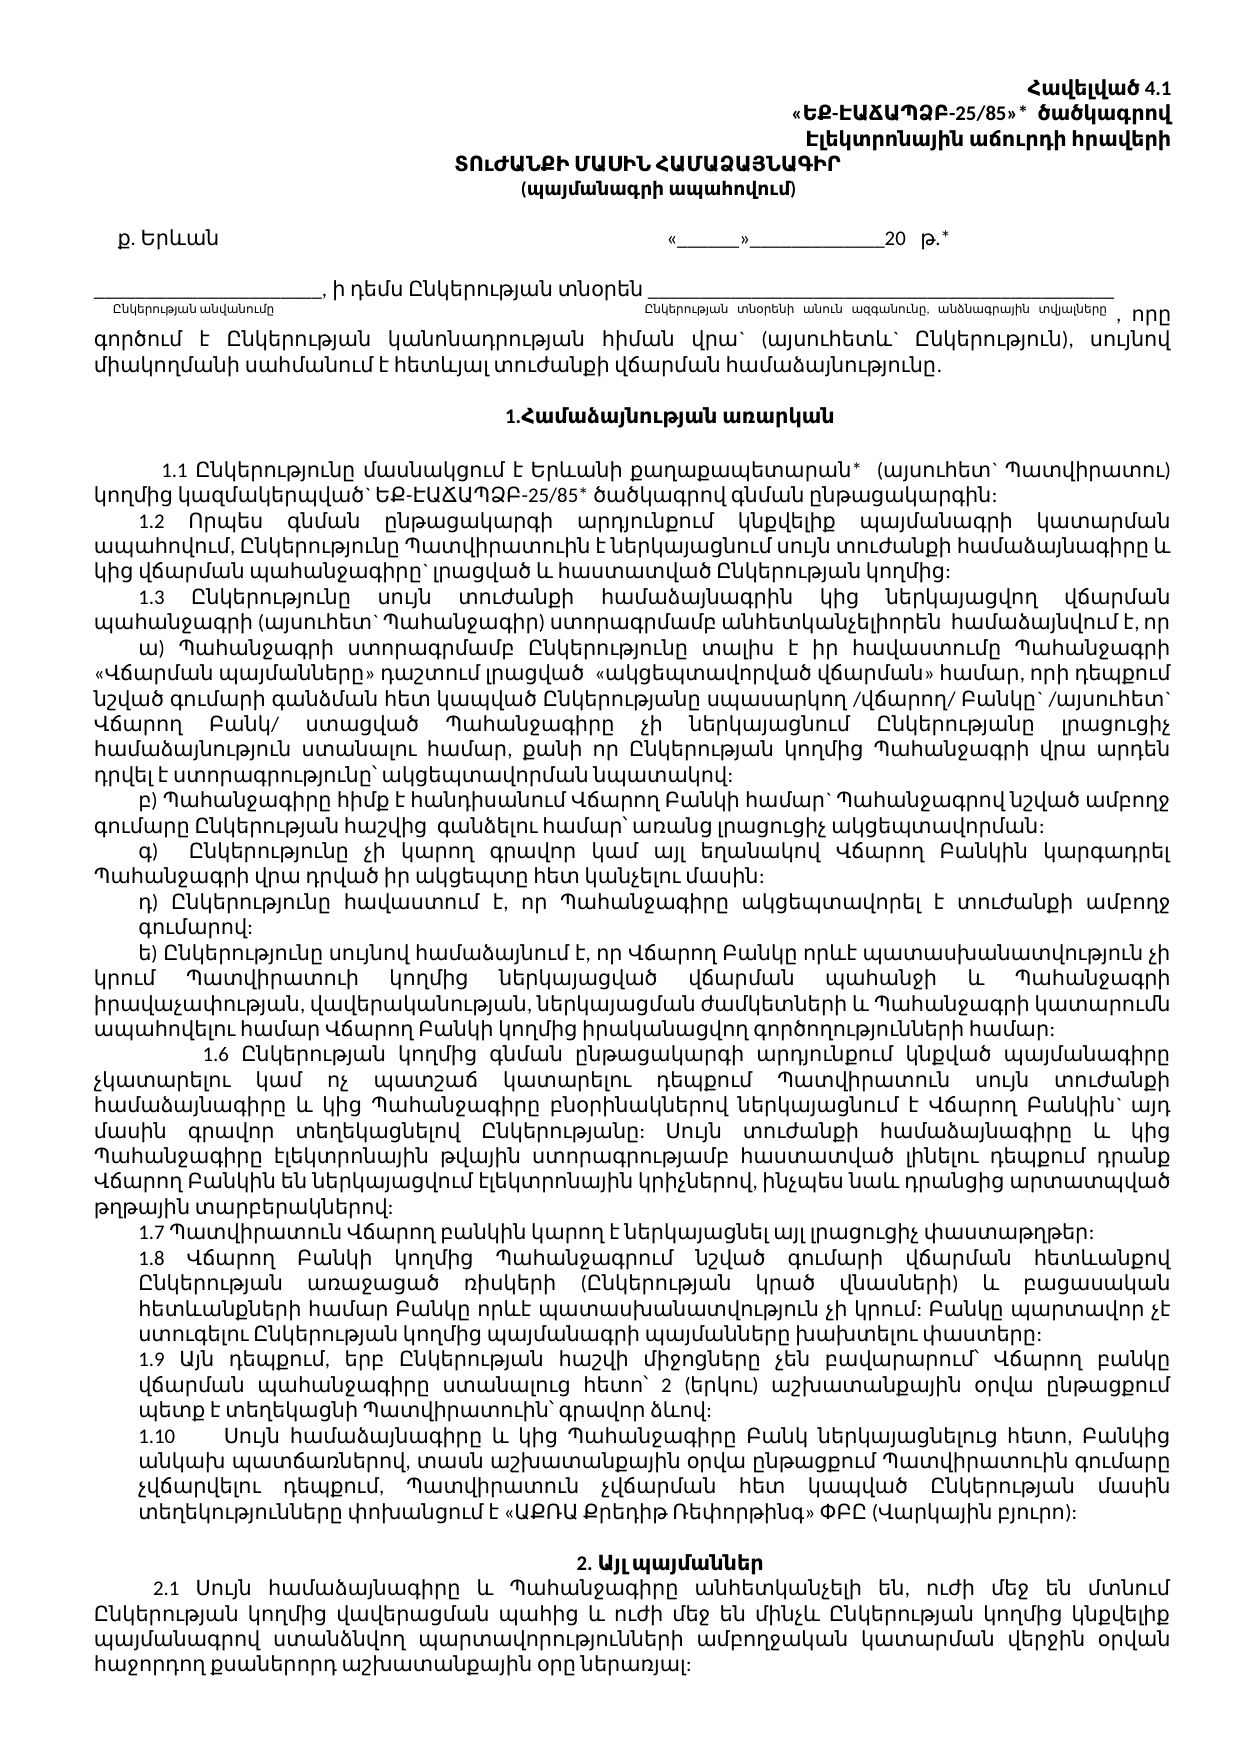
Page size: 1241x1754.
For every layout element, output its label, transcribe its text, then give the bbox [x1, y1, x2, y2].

text 1.3 Ընկերությունը սույն տուժանքի համաձայնագրին կից ներկայացվող վճարման պահանջագրի (այսուհետ` Պահանջագիր) ստորագրմամբ անհետկանչելիորեն համաձայնվում է, որ [94, 584, 1171, 635]
text ք. Երևան «______»_____________20 թ.* [94, 225, 1171, 250]
text «ԵՔ-ԷԱՃԱՊՁԲ-25/85»* ծածկագրով [94, 100, 1171, 126]
text Էլեկտրոնային աճուրդի հրավերի [94, 126, 1171, 151]
text Ընկերության անվանումը Ընկերության տնօրենի անուն ազգանունը, անձնագրային տվյալները , որը գործում է Ընկերության կանոնադրության հիման վրա` (այսուհետև` Ընկերություն), սույնով միակողմանի սահմանում է հետևյալ տուժանքի վճարման համաձայնությունը. [94, 301, 1171, 377]
text Հավելված 4.1 [94, 75, 1171, 100]
text 2. Այլ պայմաններ [169, 1550, 1171, 1575]
text ա) Պահանջագրի ստորագրմամբ Ընկերությունը տալիս է իր հավաստումը Պահանջագրի «Վճարման պայմանները» դաշտում լրացված «ակցեպտավորված վճարման» համար, որի դեպքում նշված գումարի գանձման հետ կապված Ընկերությանը սպասարկող /վճարող/ Բանկը` /այսուհետ` Վճարող Բանկ/ ստացված Պահանջագիրը չի ներկայացնում Ընկերությանը լրացուցիչ համաձայնություն ստանալու համար, քանի որ Ընկերության կողմից Պահանջագրի վրա արդեն դրվել է ստորագրությունը՝ ակցեպտավորման նպատակով: [94, 635, 1171, 787]
text 1.7 Պատվիրատուն Վճարող բանկին կարող է ներկայացնել այլ լրացուցիչ փաստաթղթեր: [138, 1219, 1171, 1245]
text 2.1 Սույն համաձայնագիրը և Պահանջագիրը անհետկանչելի են, ուժի մեջ են մտնում Ընկերության կողմից վավերացման պահից և ուժի մեջ են մինչև Ընկերության կողմից կնքվելիք պայմանագրով ստանձնվող պարտավորությունների ամբողջական կատարման վերջին օրվան հաջորդող քսաներորդ աշխատանքային օրը ներառյալ: [94, 1575, 1171, 1677]
text ՏՈւԺԱՆՔԻ ՄԱՍԻՆ ՀԱՄԱՁԱՅՆԱԳԻՐ [94, 151, 1171, 177]
text գ) Ընկերությունը չի կարող գրավոր կամ այլ եղանակով Վճարող Բանկին կարգադրել Պահանջագրի վրա դրված իր ակցեպտը հետ կանչելու մասին: [94, 838, 1171, 889]
text 1.9 Այն դեպքում, երբ Ընկերության հաշվի միջոցները չեն բավարարում՝ Վճարող բանկը վճարման պահանջագիրը ստանալուց հետո՝ 2 (երկու) աշխատանքային օրվա ընթացքում պետք է տեղեկացնի Պատվիրատուին՝ գրավոր ձևով: [138, 1347, 1171, 1423]
text 1.6 Ընկերության կողմից գնման ընթացակարգի արդյունքում կնքված պայմանագիրը չկատարելու կամ ոչ պատշաճ կատարելու դեպքում Պատվիրատուն սույն տուժանքի համաձայնագիրը և կից Պահանջագիրը բնօրինակներով ներկայացնում է Վճարող Բանկին` այդ մասին գրավոր տեղեկացնելով Ընկերությանը: Սույն տուժանքի համաձայնագիրը և կից Պահանջագիրը էլեկտրոնային թվային ստորագրությամբ հաստատված լինելու դեպքում դրանք Վճարող Բանկին են ներկայացվում էլեկտրոնային կրիչներով, ինչպես նաև դրանցից արտատպված թղթային տարբերակներով: [94, 1042, 1171, 1219]
text 1.1 Ընկերությունը մասնակցում է Երևանի քաղաքապետարան* (այսուհետ` Պատվիրատու) կողմից կազմակերպված` ԵՔ-ԷԱՃԱՊՁԲ-25/85* ծածկագրով գնման ընթացակարգին: [94, 457, 1171, 508]
text 1.Համաձայնության առարկան [169, 403, 1171, 428]
text ______________________, ի դեմս Ընկերության տնօրեն _____________________________________________ [94, 276, 1171, 301]
text 1.10 Սույն համաձայնագիրը և կից Պահանջագիրը Բանկ ներկայացնելուց հետո, Բանկից անկախ պատճառներով, տասն աշխատանքային օրվա ընթացքում Պատվիրատուին գումարը չվճարվելու դեպքում, Պատվիրատուն չվճարման հետ կապված Ընկերության մասին տեղեկությունները փոխանցում է «ԱՔՌԱ Քրեդիթ Ռեփորթինգ» ՓԲԸ (Վարկային բյուրո): [138, 1423, 1171, 1524]
text բ) Պահանջագիրը հիմք է հանդիսանում Վճարող Բանկի համար` Պահանջագրով նշված ամբողջ գումարը Ընկերության հաշվից գանձելու համար՝ առանց լրացուցիչ ակցեպտավորման: [94, 787, 1171, 838]
text 1.2 Որպես գնման ընթացակարգի արդյունքում կնքվելիք պայմանագրի կատարման ապահովում, Ընկերությունը Պատվիրատուին է ներկայացնում սույն տուժանքի համաձայնագիրը և կից վճարման պահանջագիրը` լրացված և հաստատված Ընկերության կողմից: [94, 508, 1171, 584]
text ե) Ընկերությունը սույնով համաձայնում է, որ Վճարող Բանկը որևէ պատասխանատվություն չի կրում Պատվիրատուի կողմից ներկայացված վճարման պահանջի և Պահանջագրի իրավաչափության, վավերականության, ներկայացման ժամկետների և Պահանջագրի կատարումն ապահովելու համար Վճարող Բանկի կողմից իրականացվող գործողությունների համար: [94, 940, 1171, 1042]
text (պայմանագրի ապահովում) [94, 177, 1171, 199]
text դ) Ընկերությունը հավաստում է, որ Պահանջագիրը ակցեպտավորել է տուժանքի ամբողջ գումարով: [138, 889, 1171, 940]
text 1.8 Վճարող Բանկի կողմից Պահանջագրում նշված գումարի վճարման հետևանքով Ընկերության առաջացած ռիսկերի (Ընկերության կրած վնասների) և բացասական հետևանքների համար Բանկը որևէ պատասխանատվություն չի կրում: Բանկը պարտավոր չէ ստուգելու Ընկերության կողմից պայմանագրի պայմանները խախտելու փաստերը: [138, 1245, 1171, 1347]
